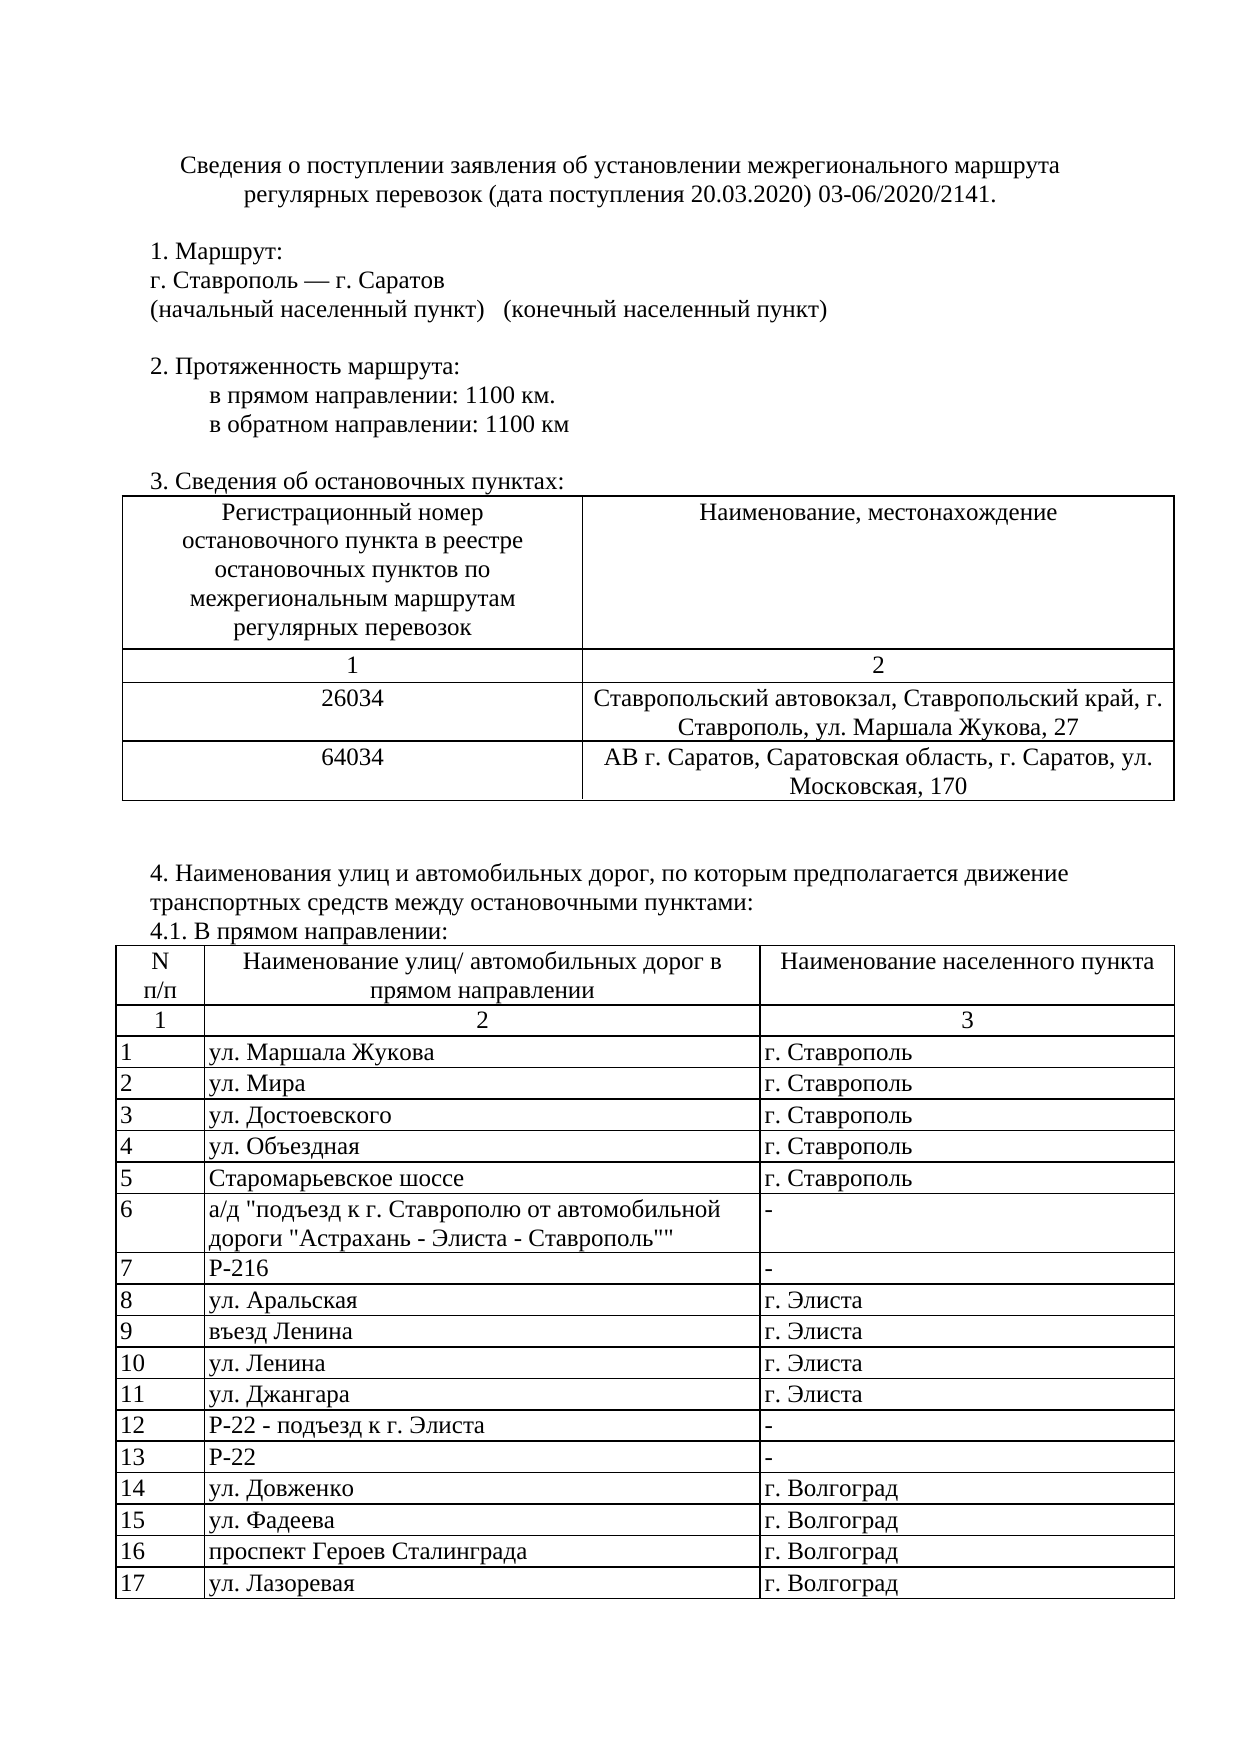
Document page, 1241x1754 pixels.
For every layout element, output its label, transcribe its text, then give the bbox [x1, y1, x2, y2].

table_cell г. Элиста [761, 1348, 1174, 1377]
table_cell 3 [761, 1006, 1174, 1035]
text г. Ставрополь — г. Саратов [150, 265, 1090, 294]
table_cell 6 [117, 1194, 204, 1252]
text 4.1. В прямом направлении: [150, 916, 1090, 945]
table_cell 1 [117, 1037, 204, 1067]
table_cell Старомарьевское шоссе [205, 1163, 759, 1193]
table_cell 2 [205, 1006, 759, 1035]
table_cell Р-22 [205, 1442, 759, 1472]
table_cell проспект Героев Сталинграда [205, 1536, 759, 1566]
table_cell г. Волгоград [761, 1505, 1174, 1535]
table_cell г. Элиста [761, 1285, 1174, 1314]
text 2. Протяженность маршрута: [150, 351, 1090, 380]
table_cell ул. Ленина [205, 1348, 759, 1377]
text 1. Маршрут: [150, 236, 1090, 265]
table_cell - [761, 1253, 1174, 1283]
table_cell 11 [117, 1379, 204, 1409]
table_cell ул. Фадеева [205, 1505, 759, 1535]
table_cell г. Ставрополь [761, 1100, 1174, 1130]
table_cell Р-216 [205, 1253, 759, 1283]
table_cell 10 [117, 1348, 204, 1377]
table_cell г. Волгоград [761, 1536, 1174, 1566]
table_cell 17 [117, 1568, 204, 1598]
table_cell 12 [117, 1411, 204, 1440]
table_cell 4 [117, 1131, 204, 1161]
table_cell 13 [117, 1442, 204, 1472]
table_cell 2 [117, 1068, 204, 1098]
table_header Наименование, местонахождение [583, 497, 1173, 648]
table_cell 2 [583, 650, 1173, 681]
text 3. Сведения об остановочных пунктах: [150, 466, 1090, 495]
table_cell 8 [117, 1285, 204, 1314]
table_cell г. Волгоград [761, 1473, 1174, 1503]
table_cell г. Элиста [761, 1316, 1174, 1346]
table_cell ул. Довженко [205, 1473, 759, 1503]
table_cell ул. Мира [205, 1068, 759, 1098]
table_header N п/п [117, 946, 204, 1004]
table_cell - [761, 1411, 1174, 1440]
text в прямом направлении: 1100 км. [150, 380, 1090, 409]
table_cell АВ г. Саратов, Саратовская область, г. Саратов, ул. Московская, 170 [583, 742, 1173, 799]
table_header Регистрационный номер остановочного пункта в реестре остановочных пунктов по межрегиональным маршрутам регулярных перевозок [123, 497, 582, 648]
table_cell ул. Лазоревая [205, 1568, 759, 1598]
table_cell г. Элиста [761, 1379, 1174, 1409]
table_cell ул. Маршала Жукова [205, 1037, 759, 1067]
table_cell г. Ставрополь [761, 1068, 1174, 1098]
text в обратном направлении: 1100 км [150, 409, 1090, 437]
table_cell 64034 [123, 742, 582, 799]
table_cell 16 [117, 1536, 204, 1566]
table_cell Ставропольский автовокзал, Ставропольский край, г. Ставрополь, ул. Маршала Жукова, 27 [583, 683, 1173, 740]
table_cell въезд Ленина [205, 1316, 759, 1346]
table_cell ул. Джангара [205, 1379, 759, 1409]
table_cell 9 [117, 1316, 204, 1346]
table_cell 7 [117, 1253, 204, 1283]
table_cell Р-22 - подъезд к г. Элиста [205, 1411, 759, 1440]
table_cell 3 [117, 1100, 204, 1130]
table_cell г. Волгоград [761, 1568, 1174, 1598]
text (начальный населенный пункт) (конечный населенный пункт) [150, 294, 1090, 322]
table_cell 5 [117, 1163, 204, 1193]
table_cell ул. Аральская [205, 1285, 759, 1314]
table_header Наименование улиц/ автомобильных дорог в прямом направлении [205, 946, 759, 1004]
table_cell ул. Объездная [205, 1131, 759, 1161]
table_cell 26034 [123, 683, 582, 740]
text Сведения о поступлении заявления об установлении межрегионального маршрута регулярных перевозок (дата поступления 20.03.2020) 03-06/2020/2141. [150, 150, 1090, 207]
table_cell ул. Достоевского [205, 1100, 759, 1130]
table_cell 15 [117, 1505, 204, 1535]
table_header Наименование населенного пункта [761, 946, 1174, 1004]
table_cell 1 [123, 650, 582, 681]
table_cell а/д "подъезд к г. Ставрополю от автомобильной дороги "Астрахань - Элиста - Ставрополь"" [205, 1194, 759, 1252]
table_cell г. Ставрополь [761, 1131, 1174, 1161]
text 4. Наименования улиц и автомобильных дорог, по которым предполагается движение транспортных средств между остановочными пунктами: [150, 858, 1090, 916]
table_cell 1 [117, 1006, 204, 1035]
table_cell 14 [117, 1473, 204, 1503]
table_cell г. Ставрополь [761, 1163, 1174, 1193]
table_cell - [761, 1194, 1174, 1252]
table_cell г. Ставрополь [761, 1037, 1174, 1067]
table_cell - [761, 1442, 1174, 1472]
